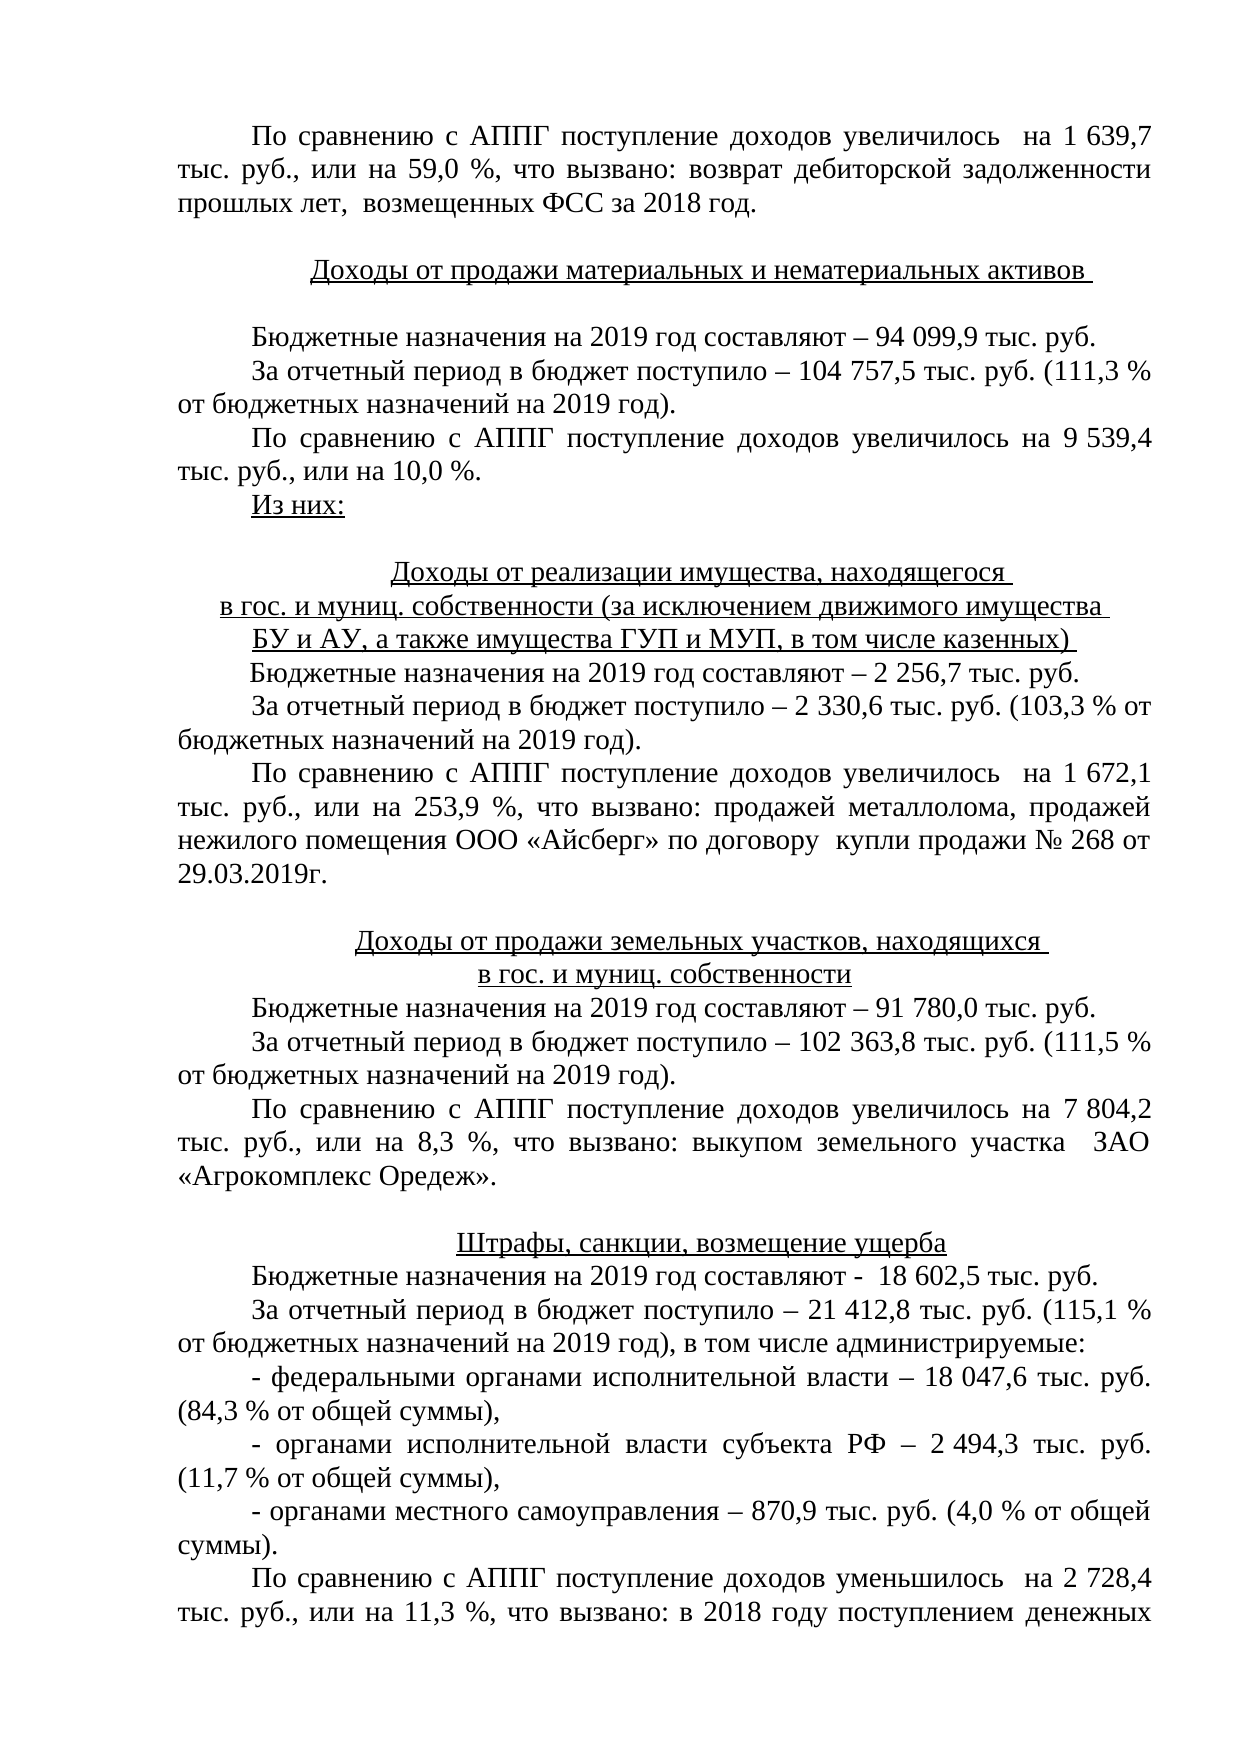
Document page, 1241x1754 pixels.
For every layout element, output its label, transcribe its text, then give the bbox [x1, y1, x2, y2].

text Доходы от продажи материальных и нематериальных активов [177, 252, 1152, 319]
text - органами исполнительной власти субъекта РФ – 2 494,3 тыс. руб. (11,7 % от общей суммы), [177, 1426, 1152, 1493]
text Бюджетные назначения на 2019 год составляют – 94 099,9 тыс. руб. [177, 319, 1152, 353]
text По сравнению с АППГ поступление доходов увеличилось на 1 672,1 тыс. руб., или на 253,9 %, что вызвано: продажей металлолома, продажей нежилого помещения ООО «Айсберг» по договору купли продажи № 268 от 29.03.2019г. [177, 755, 1152, 889]
text Из них: [177, 487, 1152, 521]
text По сравнению с АППГ поступление доходов увеличилось на 9 539,4 тыс. руб., или на 10,0 %. [177, 420, 1152, 487]
text Бюджетные назначения на 2019 год составляют – 91 780,0 тыс. руб. [177, 990, 1152, 1024]
text За отчетный период в бюджет поступило – 104 757,5 тыс. руб. (111,3 % от бюджетных назначений на 2019 год). [177, 353, 1152, 420]
text Бюджетные назначения на 2019 год составляют - 18 602,5 тыс. руб. [177, 1258, 1152, 1292]
text За отчетный период в бюджет поступило – 21 412,8 тыс. руб. (115,1 % от бюджетных назначений на 2019 год), в том числе администрируемые: [177, 1292, 1152, 1359]
text - федеральными органами исполнительной власти – 18 047,6 тыс. руб. (84,3 % от общей суммы), [177, 1359, 1152, 1426]
text Доходы от продажи земельных участков, находящихся в гос. и муниц. собственности [177, 923, 1152, 990]
text По сравнению с АППГ поступление доходов увеличилось на 1 639,7 тыс. руб., или на 59,0 %, что вызвано: возврат дебиторской задолженности прошлых лет, возмещенных ФСС за 2018 год. [177, 118, 1152, 219]
text - органами местного самоуправления – 870,9 тыс. руб. (4,0 % от общей суммы). [177, 1493, 1152, 1560]
text За отчетный период в бюджет поступило – 102 363,8 тыс. руб. (111,5 % от бюджетных назначений на 2019 год). [177, 1024, 1152, 1091]
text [177, 1560, 1152, 1627]
text Штрафы, санкции, возмещение ущерба [177, 1225, 1152, 1258]
text По сравнению с АППГ поступление доходов увеличилось на 7 804,2 тыс. руб., или на 8,3 %, что вызвано: выкупом земельного участка ЗАО «Агрокомплекс Оредеж». [177, 1091, 1152, 1191]
text За отчетный период в бюджет поступило – 2 330,6 тыс. руб. (103,3 % от бюджетных назначений на 2019 год). [177, 688, 1152, 755]
text Доходы от реализации имущества, находящегося в гос. и муниц. собственности (за исключением движимого имущества БУ и АУ, а также имущества ГУП и МУП, в том числе казенных) Бюджетные назначения на 2019 год составляют – 2 256,7 тыс. руб. [177, 554, 1152, 688]
